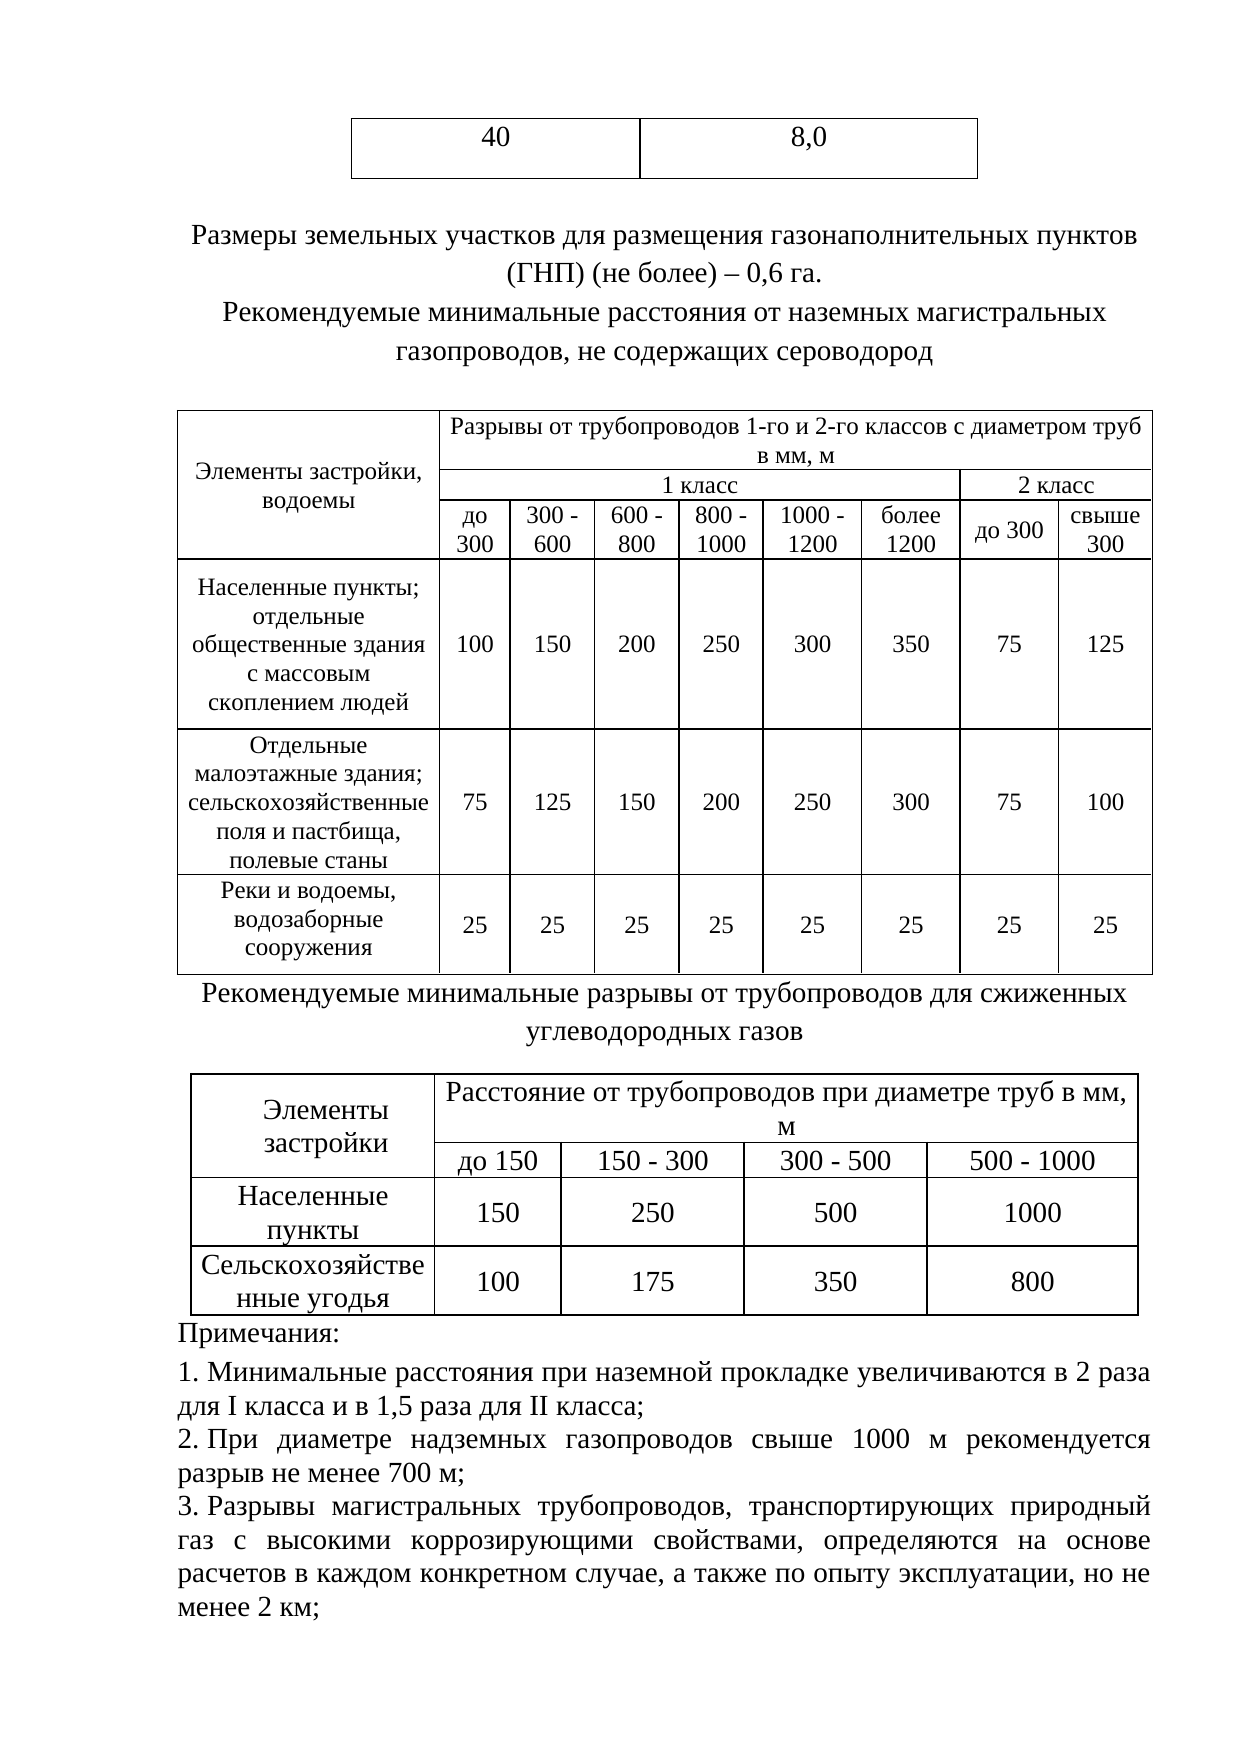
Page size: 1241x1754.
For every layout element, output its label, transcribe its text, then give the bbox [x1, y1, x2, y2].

table_cell 150 [435, 1178, 560, 1245]
table_cell 300 [764, 560, 861, 728]
list Минимальные расстояния при наземной прокладке увеличиваются в 2 раза для I класса и в 1,5 раза для II класса; [177, 1354, 1152, 1421]
table_cell 25 [764, 875, 861, 973]
table_cell свыше 300 [1059, 499, 1152, 558]
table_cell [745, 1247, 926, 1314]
table_cell 8,0 [641, 119, 977, 177]
table_cell 250 [680, 560, 762, 728]
table_cell 25 [862, 875, 959, 973]
table_header Элементы застройки [192, 1075, 434, 1177]
table_cell 125 [511, 730, 594, 873]
list Разрывы магистральных трубопроводов, транспортирующих природный газ с высокими коррозирующими свойствами, определяются на основе расчетов в каждом конкретном случае, а также по опыту эксплуатации, но не менее ; [177, 1488, 1152, 1622]
table_cell Населенные пункты; отдельные общественные здания с массовым скоплением людей [178, 560, 439, 728]
table_cell 25 [680, 875, 762, 973]
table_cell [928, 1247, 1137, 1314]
table_cell до 150 [435, 1143, 560, 1177]
text Рекомендуемые минимальные разрывы от трубопроводов для сжиженных углеводородных газов [177, 975, 1152, 1047]
table_header Разрывы от трубопроводов 1-го и 2-го классов с диаметром труб в мм, м [440, 411, 1152, 469]
table_cell 40 [352, 119, 639, 177]
table_cell 350 [862, 560, 959, 728]
table_cell 100 [1059, 728, 1152, 873]
table_cell 25 [440, 875, 509, 973]
table_cell 200 [680, 730, 762, 873]
table_cell 600 -800 [595, 501, 678, 558]
table_cell 300 -600 [511, 501, 594, 558]
table_cell 800 -1000 [680, 501, 762, 558]
table_cell Реки и водоемы, водозаборные сооружения [178, 875, 439, 973]
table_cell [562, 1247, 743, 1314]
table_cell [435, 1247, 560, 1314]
table_cell 1000 -1200 [764, 501, 861, 558]
table_cell 2 класс [961, 469, 1152, 499]
table_cell 150 [595, 730, 678, 873]
table_cell 125 [1059, 558, 1152, 728]
table_cell 500 - 1000 [928, 1143, 1137, 1177]
table_cell 150 - 300 [562, 1143, 743, 1177]
table_header Элементы застройки, водоемы [178, 411, 439, 558]
table_cell Населенные пункты [192, 1178, 434, 1245]
text Рекомендуемые минимальные расстояния от наземных магистральных газопроводов, не содержащих сероводород [177, 294, 1152, 366]
table_cell 150 [511, 560, 594, 728]
table_cell 25 [595, 875, 678, 973]
table_cell более 1200 [862, 501, 959, 558]
table_cell 300 [862, 730, 959, 873]
table_cell 75 [961, 730, 1058, 873]
text Размеры земельных участков для размещения газонаполнительных пунктов (ГНП) (не более) – . [177, 217, 1152, 289]
list При диаметре надземных газопроводов свыше рекомендуется разрыв не менее ; [177, 1421, 1152, 1488]
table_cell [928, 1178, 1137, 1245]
table_cell 100 [440, 560, 509, 728]
text Примечания: [177, 1316, 1152, 1349]
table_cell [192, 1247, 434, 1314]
table_header Расстояние от трубопроводов при диаметре труб в мм, м [435, 1075, 1137, 1142]
table_cell 300 - 500 [745, 1143, 926, 1177]
table_cell до 300 [961, 501, 1058, 558]
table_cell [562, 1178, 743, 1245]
table_cell 250 [764, 730, 861, 873]
table_cell 25 [511, 875, 594, 973]
table_cell 1 класс [440, 470, 959, 499]
table_cell 25 [1059, 874, 1152, 973]
table_cell 75 [440, 730, 509, 873]
table_cell Отдельные малоэтажные здания; сельскохозяйственные поля и пастбища, полевые станы [178, 730, 439, 873]
table_cell до 300 [440, 501, 509, 558]
table_cell 200 [595, 560, 678, 728]
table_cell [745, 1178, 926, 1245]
table_cell 75 [961, 560, 1058, 728]
table_cell 25 [961, 875, 1058, 973]
